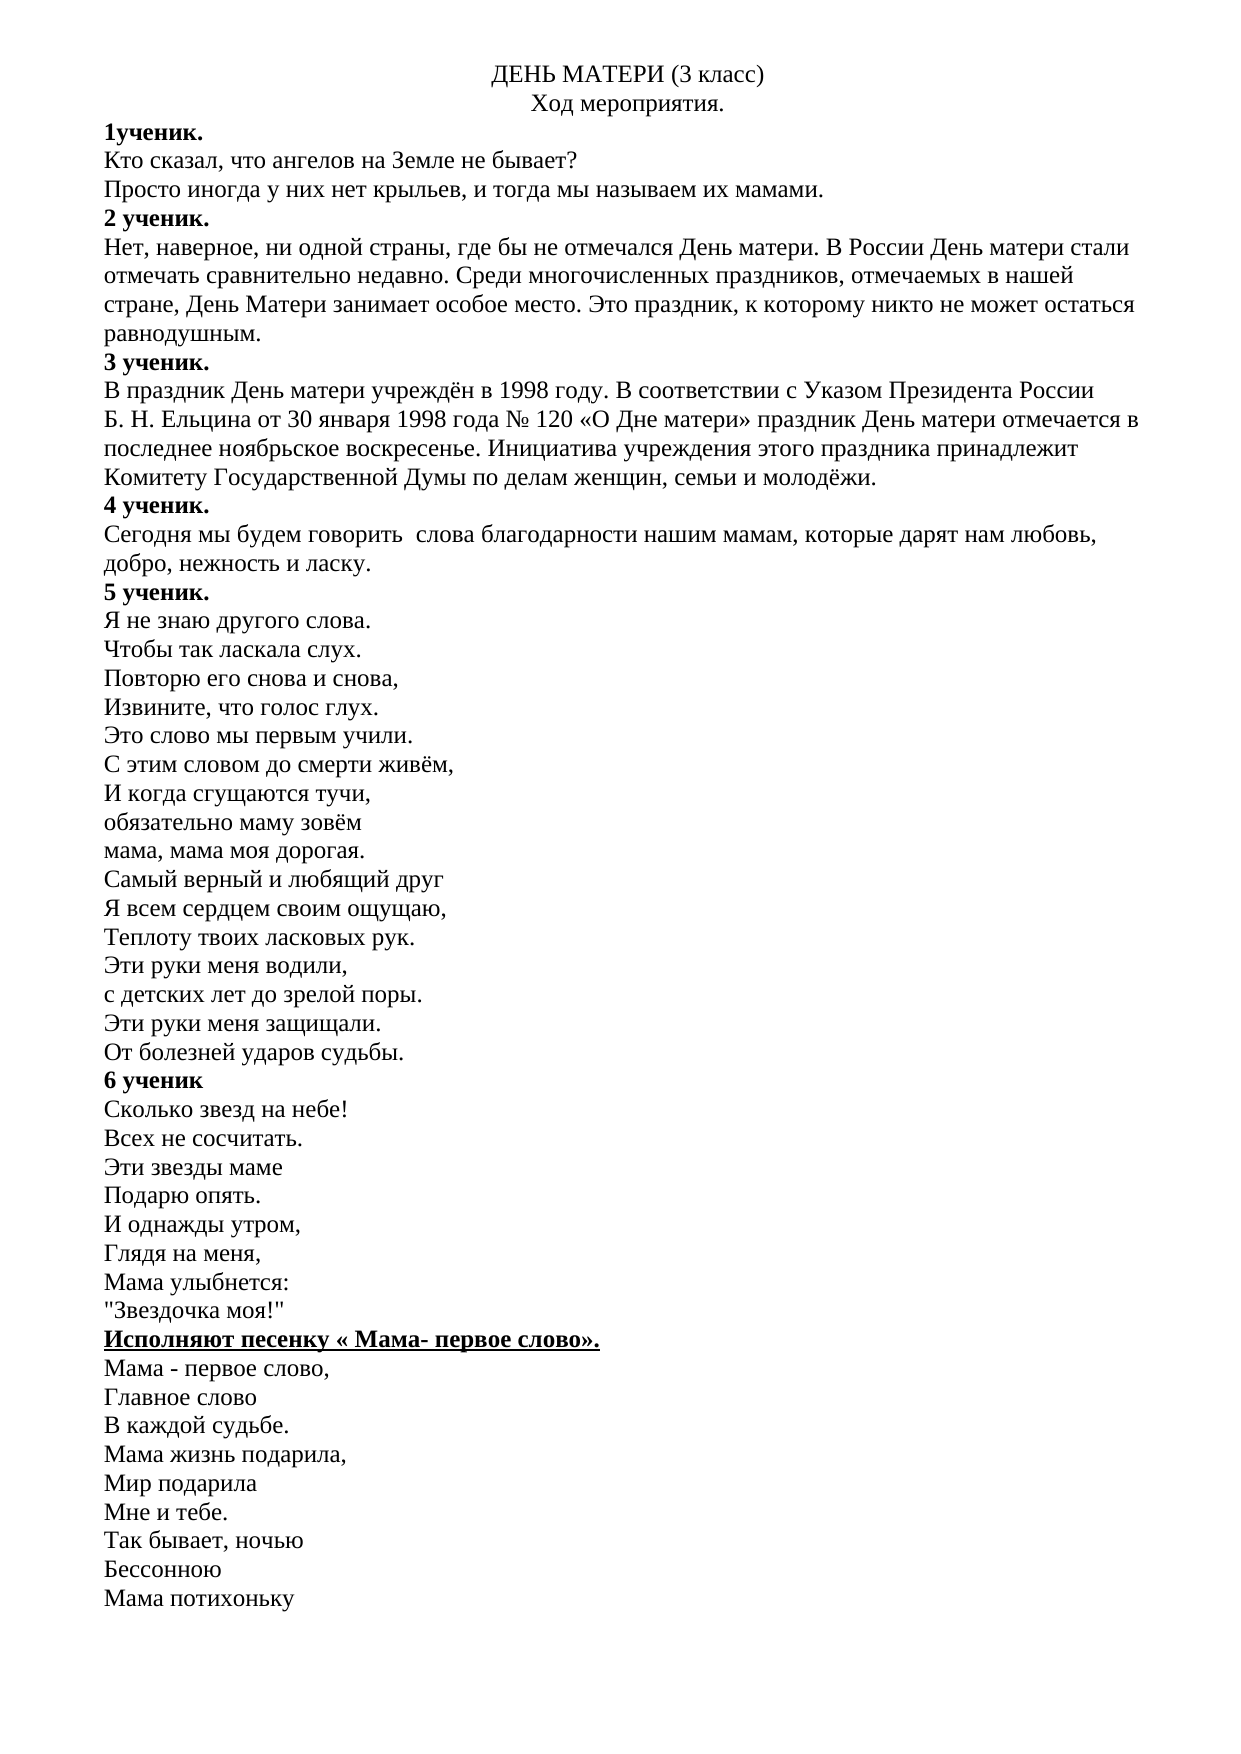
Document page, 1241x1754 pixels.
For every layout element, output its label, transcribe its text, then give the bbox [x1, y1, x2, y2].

text 1ученик. [103, 117, 1152, 145]
text 3 ученик. [103, 347, 1152, 375]
text Сколько звезд на небе! Всех не сосчитать. Эти звезды маме Подарю опять. И однажды утром, Глядя на меня, Мама улыбнется: "Звездочка моя!" Исполняют песенку « Мама- первое слово». [103, 1094, 1152, 1353]
text 5 ученик. [103, 577, 1152, 605]
text ДЕНЬ МАТЕРИ (3 класс) [103, 59, 1152, 88]
text Кто сказал, что ангелов на Земле не бывает? [103, 145, 1152, 174]
text 4 ученик. [103, 490, 1152, 519]
text 2 ученик. [103, 203, 1152, 232]
text Мама - первое слово, Главное слово В каждой судьбе. Мама жизнь подарила, Мир подарила Мне и тебе. [103, 1353, 1152, 1525]
text Сегодня мы будем говорить слова благодарности нашим мамам, которые дарят нам любовь, добро, нежность и ласку. [103, 519, 1152, 577]
text Просто иногда у них нет крыльев, и тогда мы называем их мамами. [103, 174, 1152, 203]
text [103, 1525, 1152, 1612]
text В праздник День матери учреждён в 1998 году. В соответствии с Указом Президента России Б. Н. Ельцина от 30 января 1998 года № 120 «О Дне матери» праздник День матери отмечается в последнее ноябрьское воскресенье. Инициатива учреждения этого праздника принадлежит Комитету Государственной Думы по делам женщин, семьи и молодёжи. [103, 375, 1152, 490]
text Нет, наверное, ни одной страны, где бы не отмечался День матери. В России День матери стали отмечать сравнительно недавно. Среди многочисленных праздников, отмечаемых в нашей стране, День Матери занимает особое место. Это праздник, к которому никто не может остаться равнодушным. [103, 232, 1152, 347]
text Ход мероприятия. [103, 88, 1152, 117]
text Я не знаю другого слова. Чтобы так ласкала слух. Повторю его снова и снова, Извините, что голос глух. Это слово мы первым учили. С этим словом до смерти живём, И когда сгущаются тучи, обязательно маму зовём мама, мама моя дорогая. Самый верный и любящий друг Я всем сердцем своим ощущаю, Теплоту твоих ласковых рук. Эти руки меня водили, с детских лет до зрелой поры. Эти руки меня защищали. От болезней ударов судьбы. 6 ученик [103, 605, 1152, 1094]
